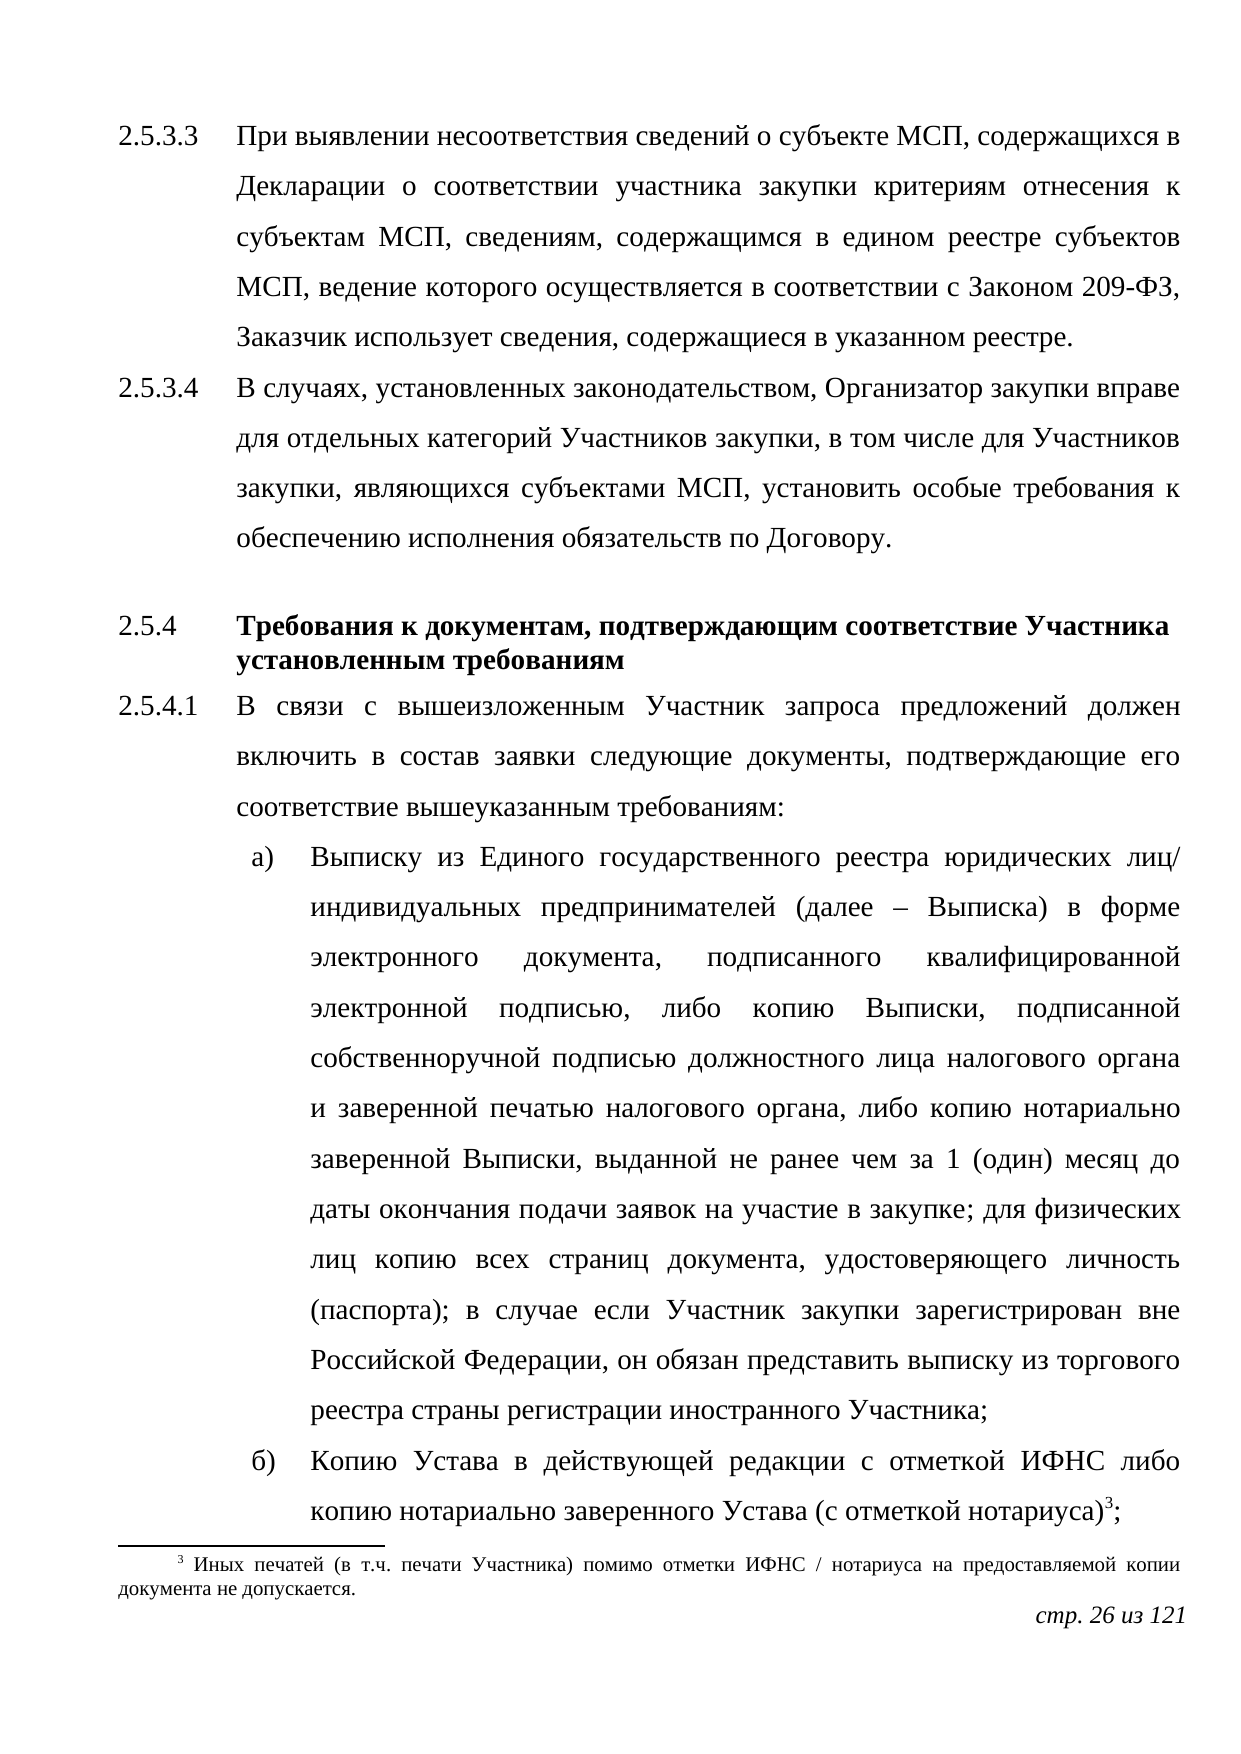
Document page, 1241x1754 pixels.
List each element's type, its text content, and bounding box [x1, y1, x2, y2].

list Требования к документам, подтверждающим соответствие Участника установленным требованиям [118, 608, 1181, 676]
text В случаях, установленных законодательством, Организатор закупки вправе для отдельных категорий Участников закупки, в том числе для Участников закупки, являющихся субъектами МСП, установить особые требования к обеспечению исполнения обязательств по Договору. [118, 370, 1181, 554]
text При выявлении несоответствия сведений о субъекте МСП, содержащихся в Декларации о соответствии участника закупки критериям отнесения к субъектам МСП, сведениям, содержащимся в едином реестре субъектов МСП, ведение которого осуществляется в соответствии с Законом 209-ФЗ, Заказчик использует сведения, содержащиеся в указанном реестре. [118, 118, 1181, 353]
list Копию Устава в действующей редакции с отметкой ИФНС либо копию нотариально заверенного Устава (с отметкой нотариуса); [251, 1443, 1181, 1527]
list В связи с вышеизложенным Участник запроса предложений должен включить в состав заявки следующие документы, подтверждающие его соответствие вышеуказанным требованиям: [118, 688, 1181, 822]
list Выписку из Единого государственного реестра юридических лиц/ индивидуальных предпринимателей (далее – Выписка) в форме электронного документа, подписанного квалифицированной электронной подписью, либо копию Выписки, подписанной собственноручной подписью должностного лица налогового органа и заверенной печатью налогового органа, либо копию нотариально заверенной Выписки, выданной не ранее чем за 1 (один) месяц до даты окончания подачи заявок на участие в закупке; для физических лиц копию всех страниц документа, удостоверяющего личность (паспорта); в случае если Участник закупки зарегистрирован вне Российской Федерации, он обязан представить выписку из торгового реестра страны регистрации иностранного Участника; [251, 839, 1181, 1426]
